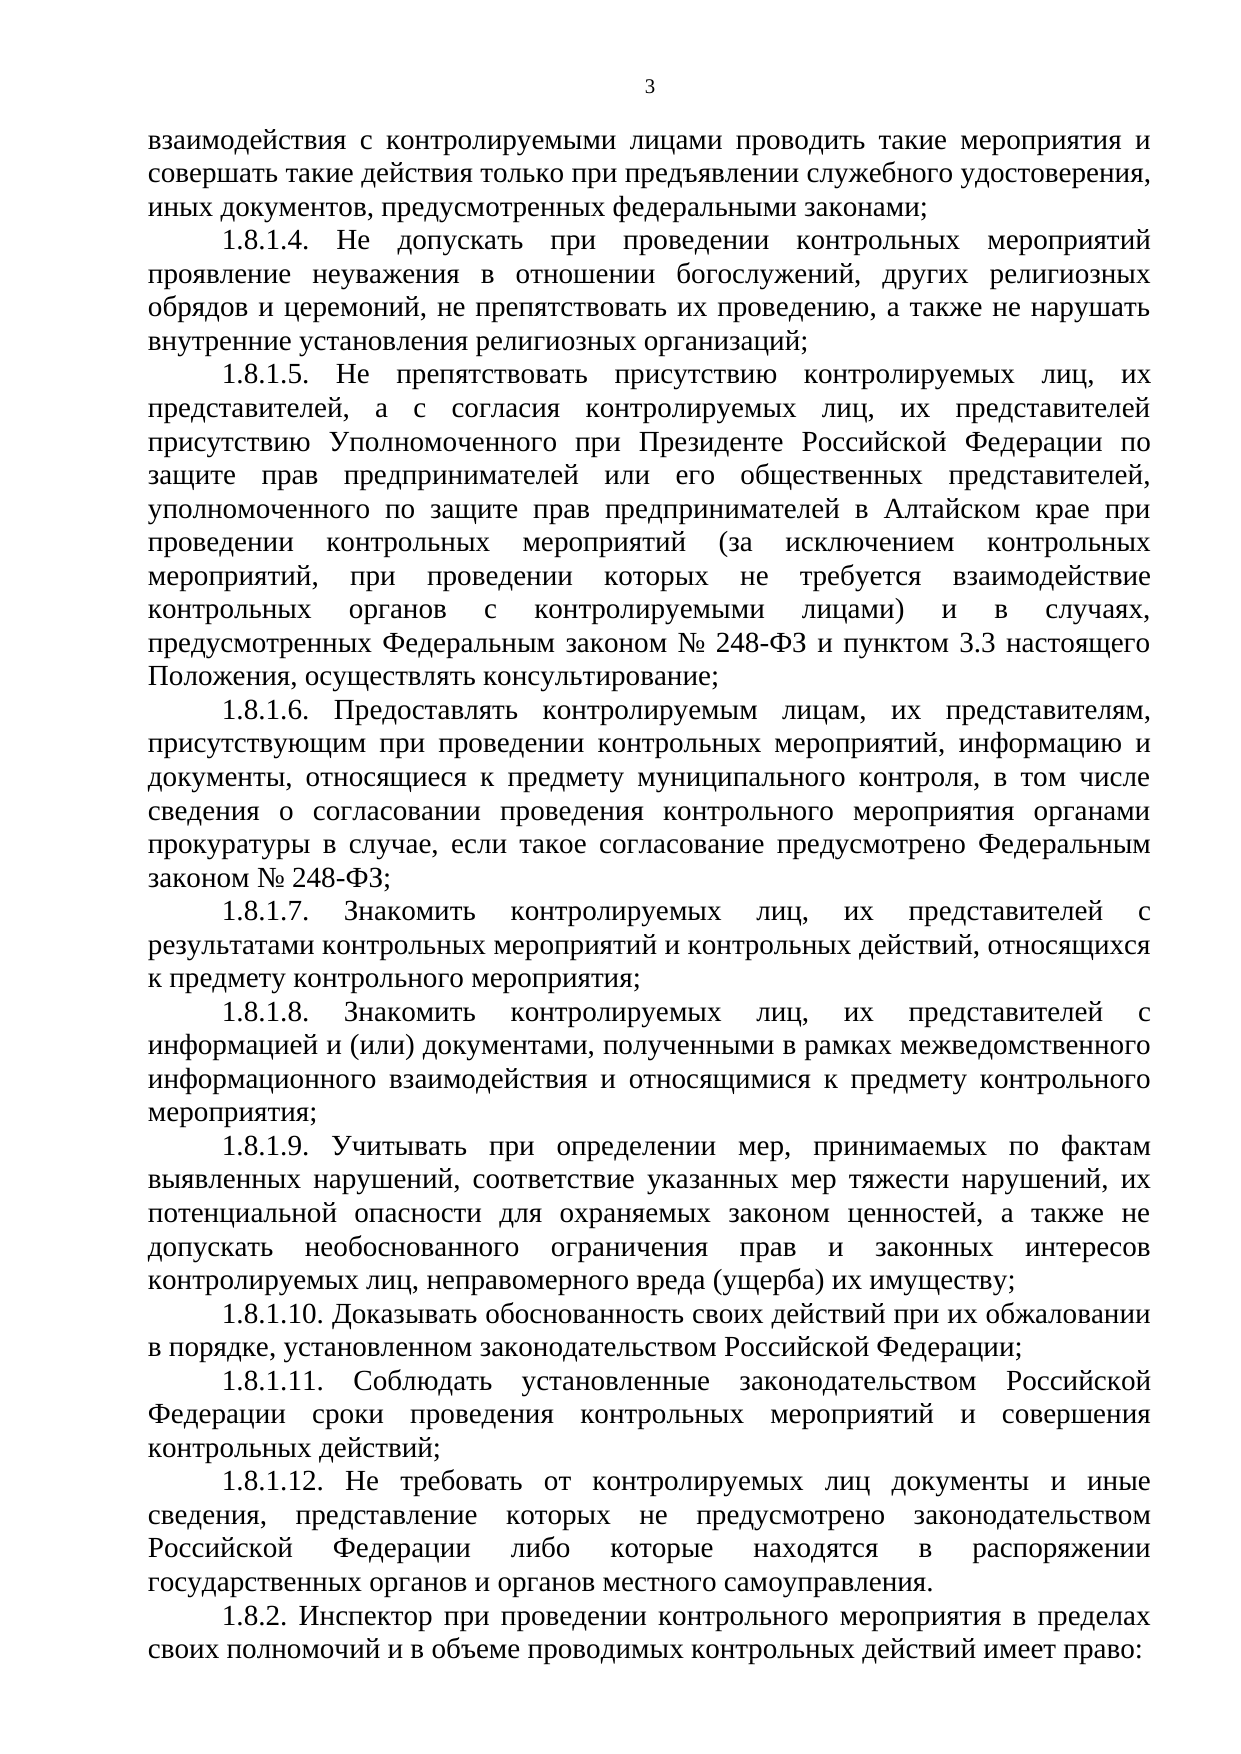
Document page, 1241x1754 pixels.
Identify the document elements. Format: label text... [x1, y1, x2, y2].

list 1.8.2. Инспектор при проведении контрольного мероприятия в пределах своих полномочий и в объеме проводимых контрольных действий имеет право: [148, 1598, 1152, 1665]
list 1.8.1.11. Соблюдать установленные законодательством Российской Федерации сроки проведения контрольных мероприятий и совершения контрольных действий; [148, 1363, 1152, 1463]
list 1.8.1.9. Учитывать при определении мер, принимаемых по фактам выявленных нарушений, соответствие указанных мер тяжести нарушений, их потенциальной опасности для охраняемых законом ценностей, а также не допускать необоснованного ограничения прав и законных интересов контролируемых лиц, неправомерного вреда (ущерба) их имуществу; [148, 1128, 1152, 1296]
list 1.8.1.7. Знакомить контролируемых лиц, их представителей с результатами контрольных мероприятий и контрольных действий, относящихся к предмету контрольного мероприятия; [148, 893, 1152, 994]
list 1.8.1.12. Не требовать от контролируемых лиц документы и иные сведения, представление которых не предусмотрено законодательством Российской Федерации либо которые находятся в распоряжении государственных органов и органов местного самоуправления. [148, 1463, 1152, 1598]
list 1.8.1.5. Не препятствовать присутствию контролируемых лиц, их представителей, а с согласия контролируемых лиц, их представителей присутствию Уполномоченного при Президенте Российской Федерации по защите прав предпринимателей или его общественных представителей, уполномоченного по защите прав предпринимателей в Алтайском крае при проведении контрольных мероприятий (за исключением контрольных мероприятий, при проведении которых не требуется взаимодействие контрольных органов с контролируемыми лицами) и в случаях, предусмотренных Федеральным законом № 248-ФЗ и пунктом 3.3 настоящего Положения, осуществлять консультирование; [148, 357, 1152, 692]
list 1.8.1.6. Предоставлять контролируемым лицам, их представителям, присутствующим при проведении контрольных мероприятий, информацию и документы, относящиеся к предмету муниципального контроля, в том числе сведения о согласовании проведения контрольного мероприятия органами прокуратуры в случае, если такое согласование предусмотрено Федеральным законом № 248-ФЗ; [148, 692, 1152, 893]
list 1.8.1.10. Доказывать обоснованность своих действий при их обжаловании в порядке, установленном законодательством Российской Федерации; [148, 1296, 1152, 1363]
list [148, 122, 1152, 222]
list 1.8.1.8. Знакомить контролируемых лиц, их представителей с информацией и (или) документами, полученными в рамках межведомственного информационного взаимодействия и относящимися к предмету контрольного мероприятия; [148, 994, 1152, 1128]
list 1.8.1.4. Не допускать при проведении контрольных мероприятий проявление неуважения в отношении богослужений, других религиозных обрядов и церемоний, не препятствовать их проведению, а также не нарушать внутренние установления религиозных организаций; [148, 222, 1152, 357]
